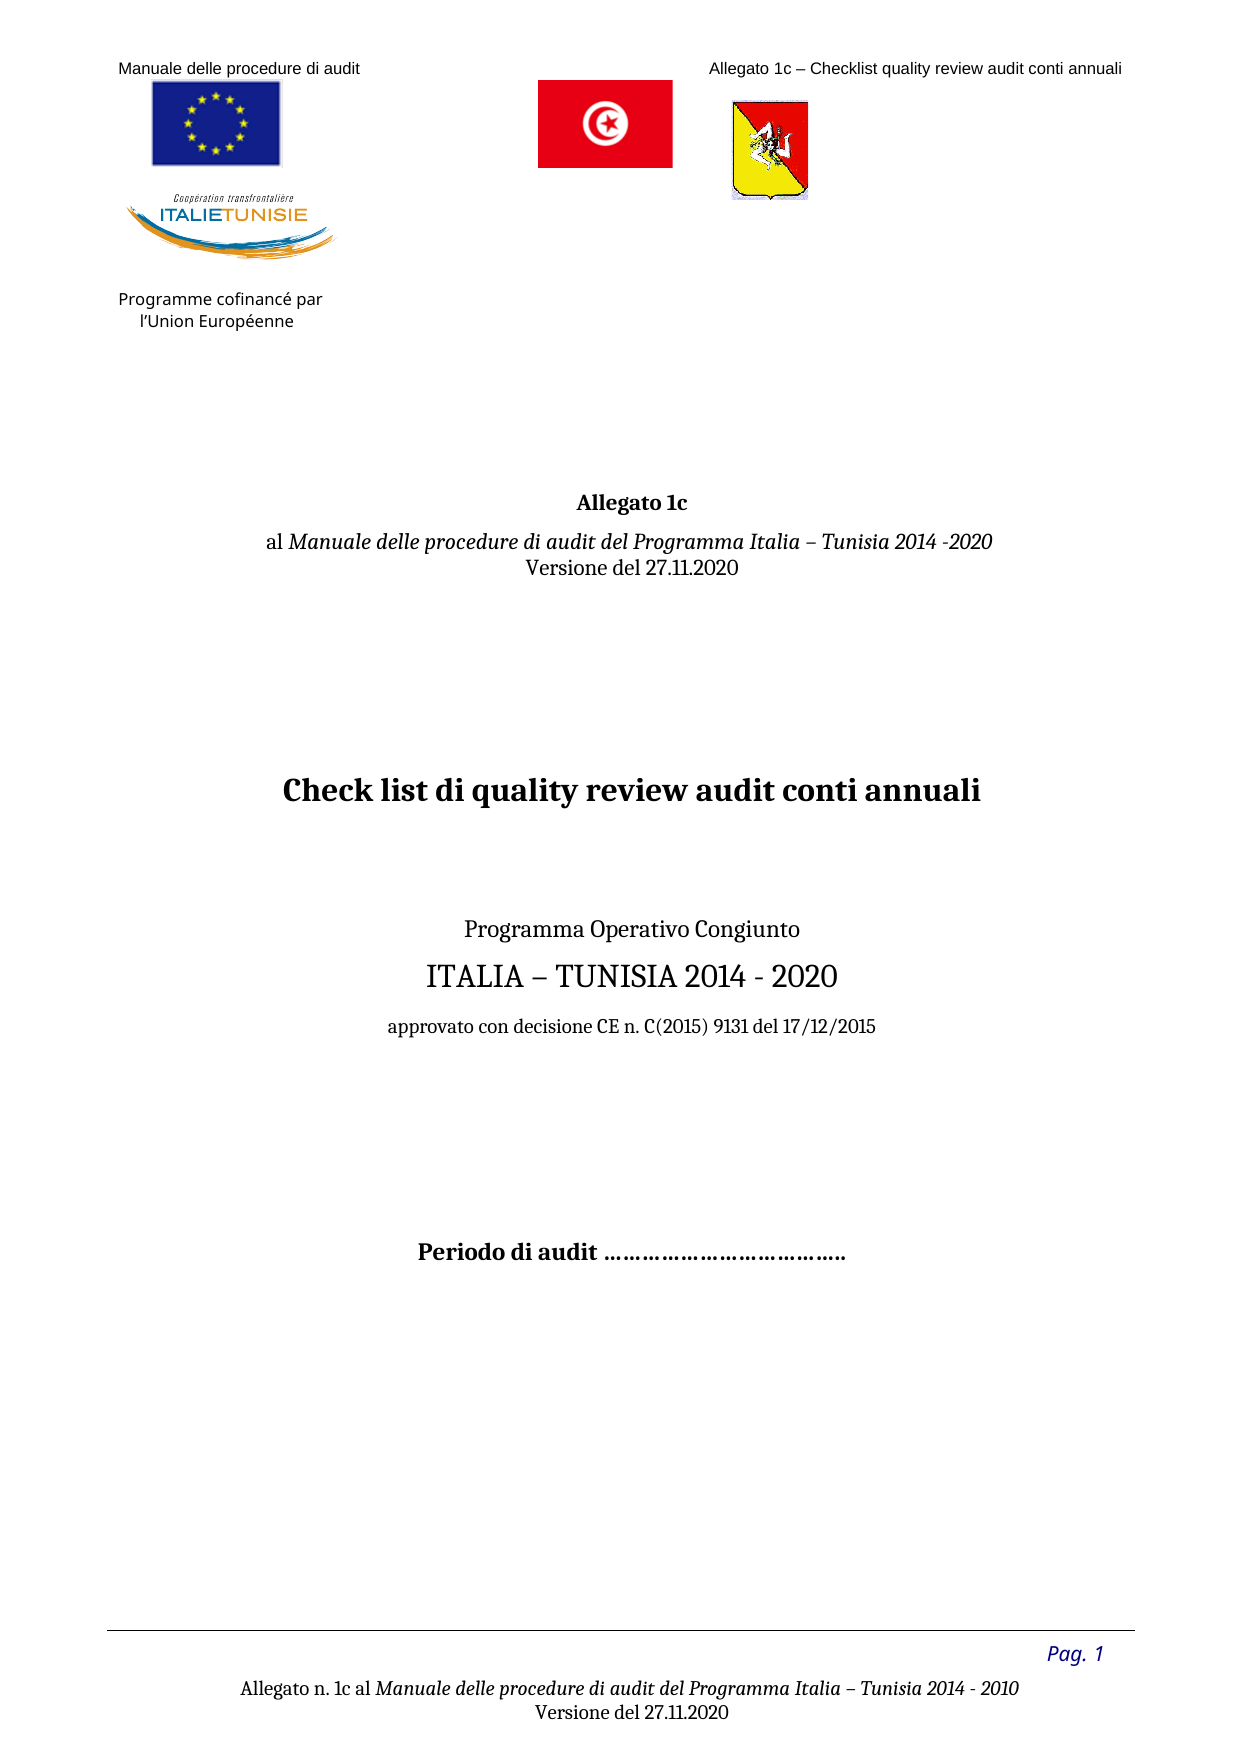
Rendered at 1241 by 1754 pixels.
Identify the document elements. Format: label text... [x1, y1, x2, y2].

text Allegato 1c [118, 490, 1146, 516]
picture [538, 80, 673, 168]
text approvato con decisione CE n. C(2015) 9131 del 17/12/2015 [118, 1015, 1146, 1039]
picture [118, 78, 346, 281]
text Check list di quality review audit conti annuali [118, 771, 1146, 809]
picture [731, 100, 809, 200]
text Programma Operativo Congiunto [118, 914, 1146, 943]
text al Manuale delle procedure di audit del Programma Italia – Tunisia 2014 -2020 Versione del 27.11.2020 [118, 529, 1146, 581]
text ITALIA – TUNISIA 2014 - 2020 [118, 958, 1146, 996]
text Periodo di audit ……………………………….. [118, 1238, 1146, 1266]
